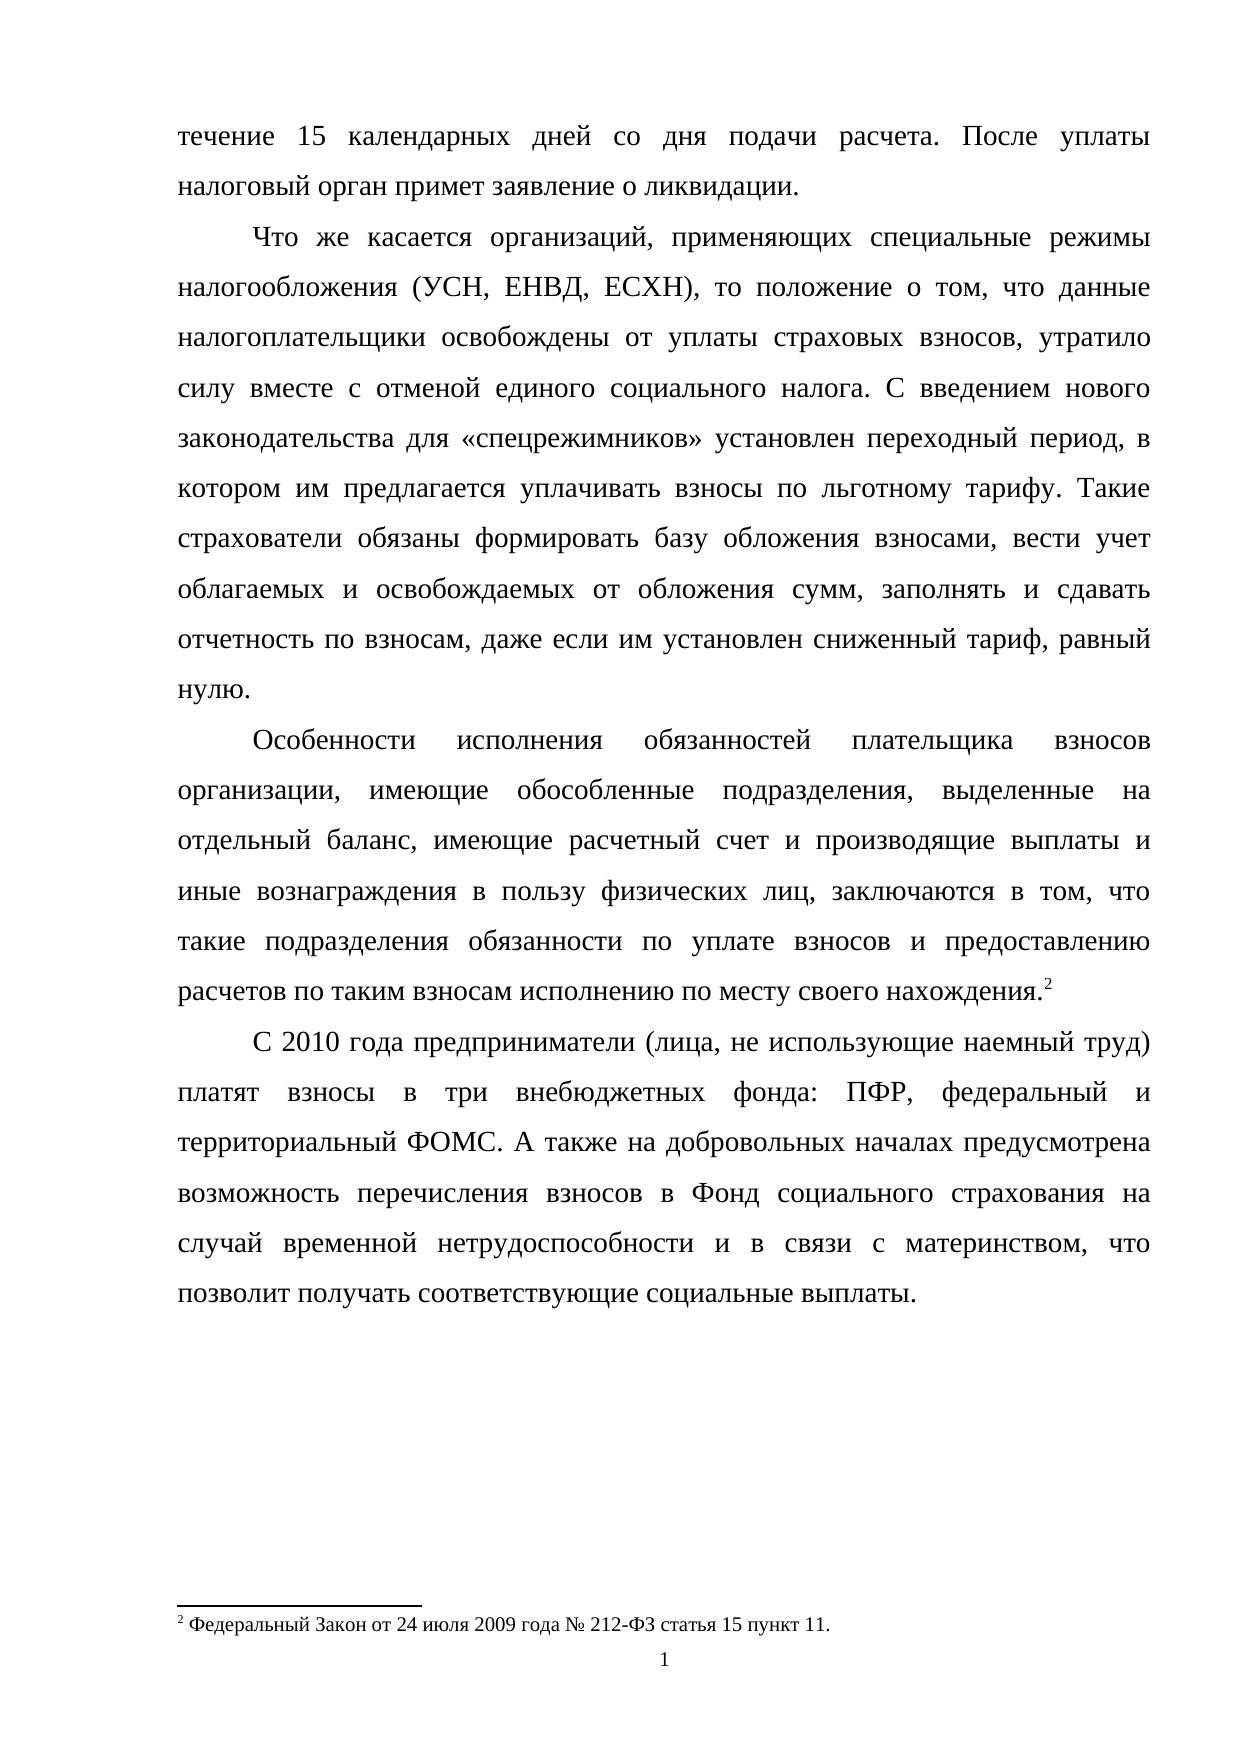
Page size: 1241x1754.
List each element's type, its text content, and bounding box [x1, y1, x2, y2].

text Что же касается организаций, применяющих специальные режимы налогообложения (УСН, ЕНВД, ЕСХН), то положение о том, что данные налогоплательщики освобождены от уплаты страховых взносов, утратило силу вместе с отменой единого социального налога. С введением нового законодательства для «спецрежимников» установлен переходный период, в котором им предлагается уплачивать взносы по льготному тарифу. Такие страхователи обязаны формировать базу обложения взносами, вести учет облагаемых и освобождаемых от обложения сумм, заполнять и сдавать отчетность по взносам, даже если им установлен сниженный тариф, равный нулю. [177, 219, 1152, 705]
text С 2010 года предприниматели (лица, не использующие наемный труд) платят взносы в три внебюджетных фонда: ПФР, федеральный и территориальный ФОМС. А также на добровольных началах предусмотрена возможность перечисления взносов в Фонд социального страхования на случай временной нетрудоспособности и в связи с материнством, что позволит получать соответствующие социальные выплаты. [177, 1024, 1152, 1309]
text Особенности исполнения обязанностей плательщика взносов организации, имеющие обособленные подразделения, выделенные на отдельный баланс, имеющие расчетный счет и производящие выплаты и иные вознаграждения в пользу физических лиц, заключаются в том, что такие подразделения обязанности по уплате взносов и предоставлению расчетов по таким взносам исполнению по месту своего нахождения. [177, 722, 1152, 1007]
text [177, 118, 1152, 202]
